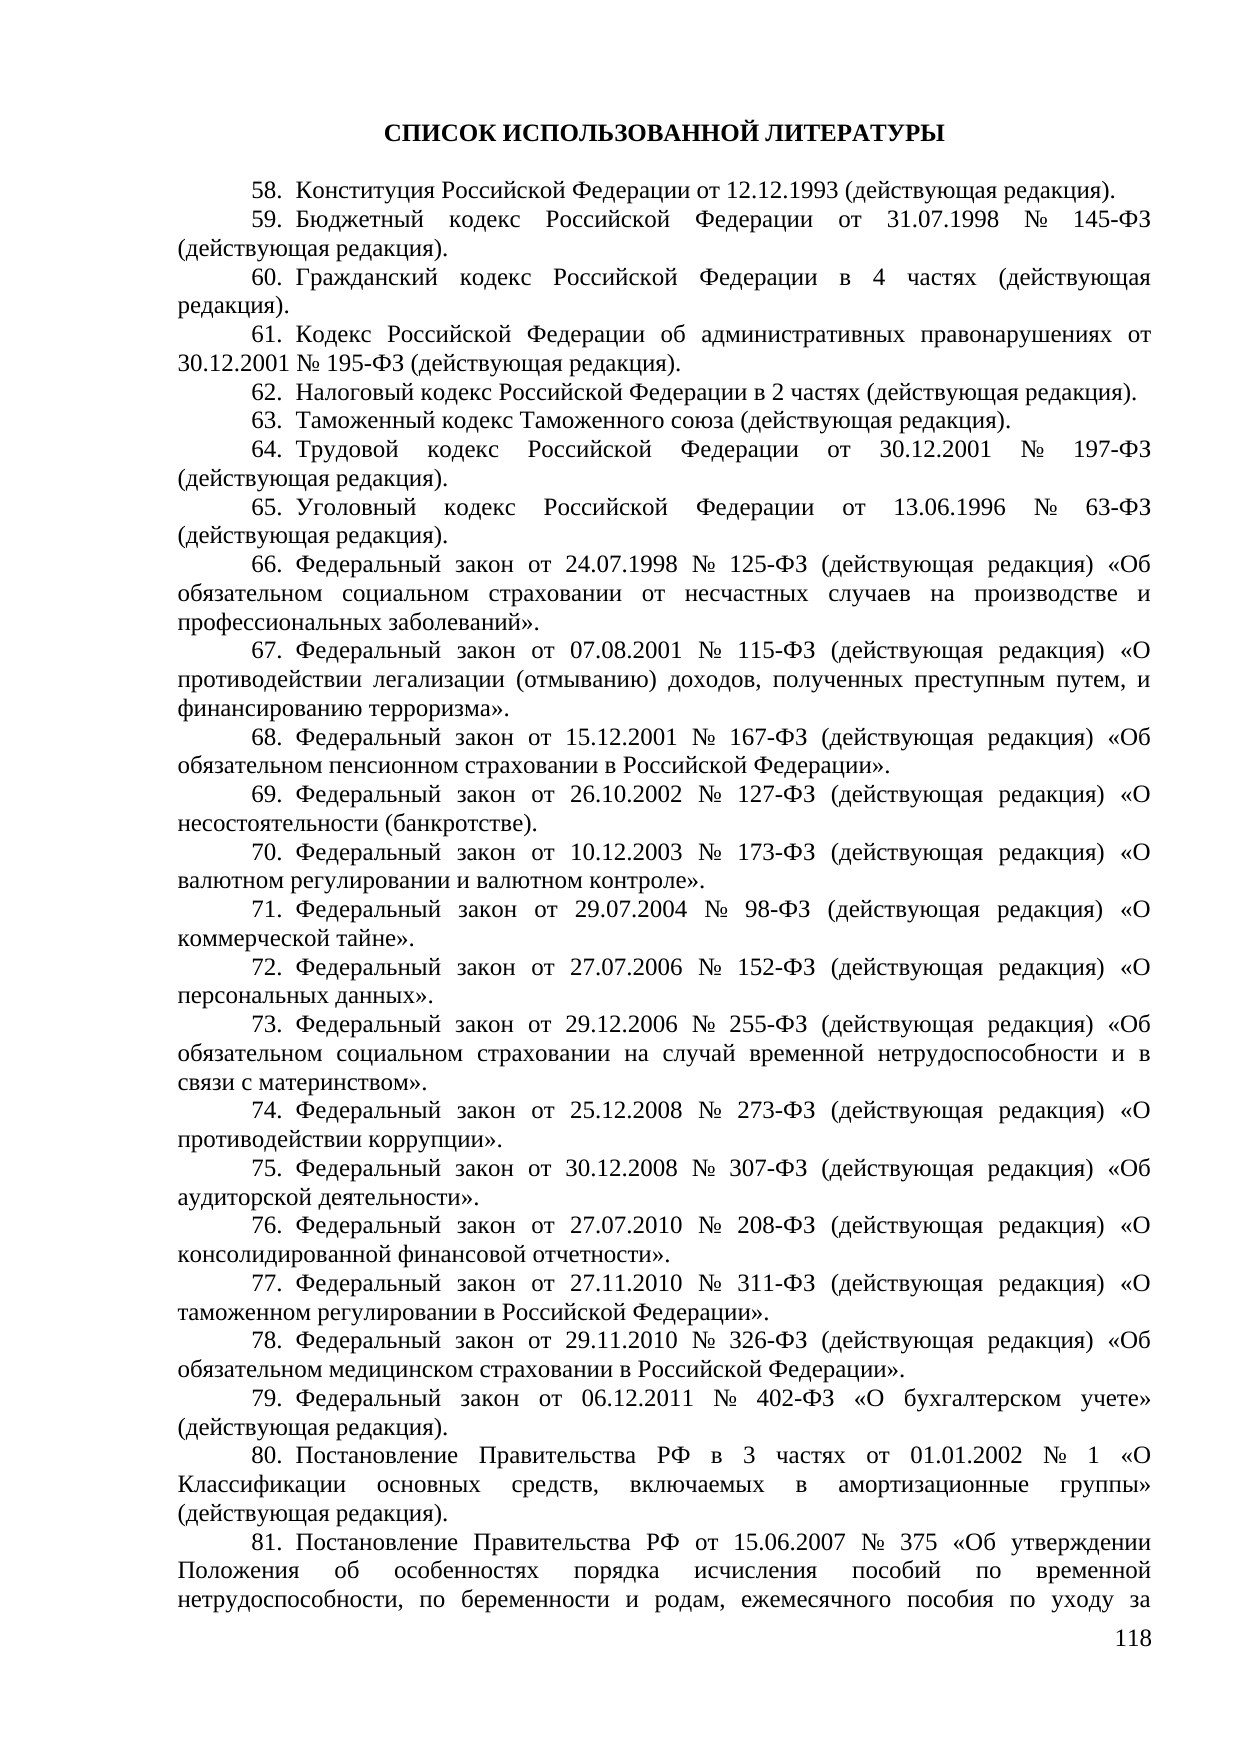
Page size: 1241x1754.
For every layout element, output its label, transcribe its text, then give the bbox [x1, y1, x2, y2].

list Конституция Российской Федерации от 12.12.1993 (действующая редакция). [177, 176, 1152, 204]
list Уголовный кодекс Российской Федерации от 13.06.1996 № 63-ФЗ (действующая редакция). [177, 492, 1152, 549]
list Федеральный закон от 26.10.2002 № 127-ФЗ (действующая редакция) «О несостоятельности (банкротстве). [177, 779, 1152, 837]
list Федеральный закон от 29.11.2010 № 326-ФЗ (действующая редакция) «Об обязательном медицинском страховании в Российской Федерации». [177, 1326, 1152, 1383]
list Федеральный закон от 07.08.2001 № 115-ФЗ (действующая редакция) «О противодействии легализации (отмыванию) доходов, полученных преступным путем, и финансированию терроризма». [177, 636, 1152, 722]
list Федеральный закон от 27.07.2006 № 152-ФЗ (действующая редакция) «О персональных данных». [177, 952, 1152, 1009]
list Федеральный закон от 27.07.2010 № 208-ФЗ (действующая редакция) «О консолидированной финансовой отчетности». [177, 1211, 1152, 1268]
list Федеральный закон от 29.12.2006 № 255-ФЗ (действующая редакция) «Об обязательном социальном страховании на случай временной нетрудоспособности и в связи с материнством». [177, 1009, 1152, 1096]
list Федеральный закон от 27.11.2010 № 311-ФЗ (действующая редакция) «О таможенном регулировании в Российской Федерации». [177, 1268, 1152, 1326]
list Таможенный кодекс Таможенного союза (действующая редакция). [177, 406, 1152, 434]
list Федеральный закон от 30.12.2008 № 307-ФЗ (действующая редакция) «Об аудиторской деятельности». [177, 1153, 1152, 1211]
list Бюджетный кодекс Российской Федерации от 31.07.1998 № 145-ФЗ (действующая редакция). [177, 204, 1152, 262]
list Кодекс Российской Федерации об административных правонарушениях от 30.12.2001 № 195-ФЗ (действующая редакция). [177, 319, 1152, 377]
list Федеральный закон от 06.12.2011 № 402-ФЗ «О бухгалтерском учете» (действующая редакция). [177, 1383, 1152, 1441]
list Федеральный закон от 15.12.2001 № 167-ФЗ (действующая редакция) «Об обязательном пенсионном страховании в Российской Федерации». [177, 722, 1152, 779]
list Федеральный закон от 29.07.2004 № 98-ФЗ (действующая редакция) «О коммерческой тайне». [177, 894, 1152, 952]
list Федеральный закон от 24.07.1998 № 125-ФЗ (действующая редакция) «Об обязательном социальном страховании от несчастных случаев на производстве и профессиональных заболеваний». [177, 549, 1152, 636]
list Постановление Правительства РФ в 3 частях от 01.01.2002 № 1 «О Классификации основных средств, включаемых в амортизационные группы» (действующая редакция). [177, 1441, 1152, 1527]
list Федеральный закон от 25.12.2008 № 273-ФЗ (действующая редакция) «О противодействии коррупции». [177, 1096, 1152, 1153]
list Гражданский кодекс Российской Федерации в 4 частях (действующая редакция). [177, 262, 1152, 319]
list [177, 1527, 1152, 1613]
list Трудовой кодекс Российской Федерации от 30.12.2001 № 197-ФЗ (действующая редакция). [177, 434, 1152, 492]
text СПИСОК ИСПОЛЬЗОВАННОЙ ЛИТЕРАТУРЫ [177, 118, 1152, 147]
list Налоговый кодекс Российской Федерации в 2 частях (действующая редакция). [177, 377, 1152, 406]
list Федеральный закон от 10.12.2003 № 173-ФЗ (действующая редакция) «О валютном регулировании и валютном контроле». [177, 837, 1152, 894]
